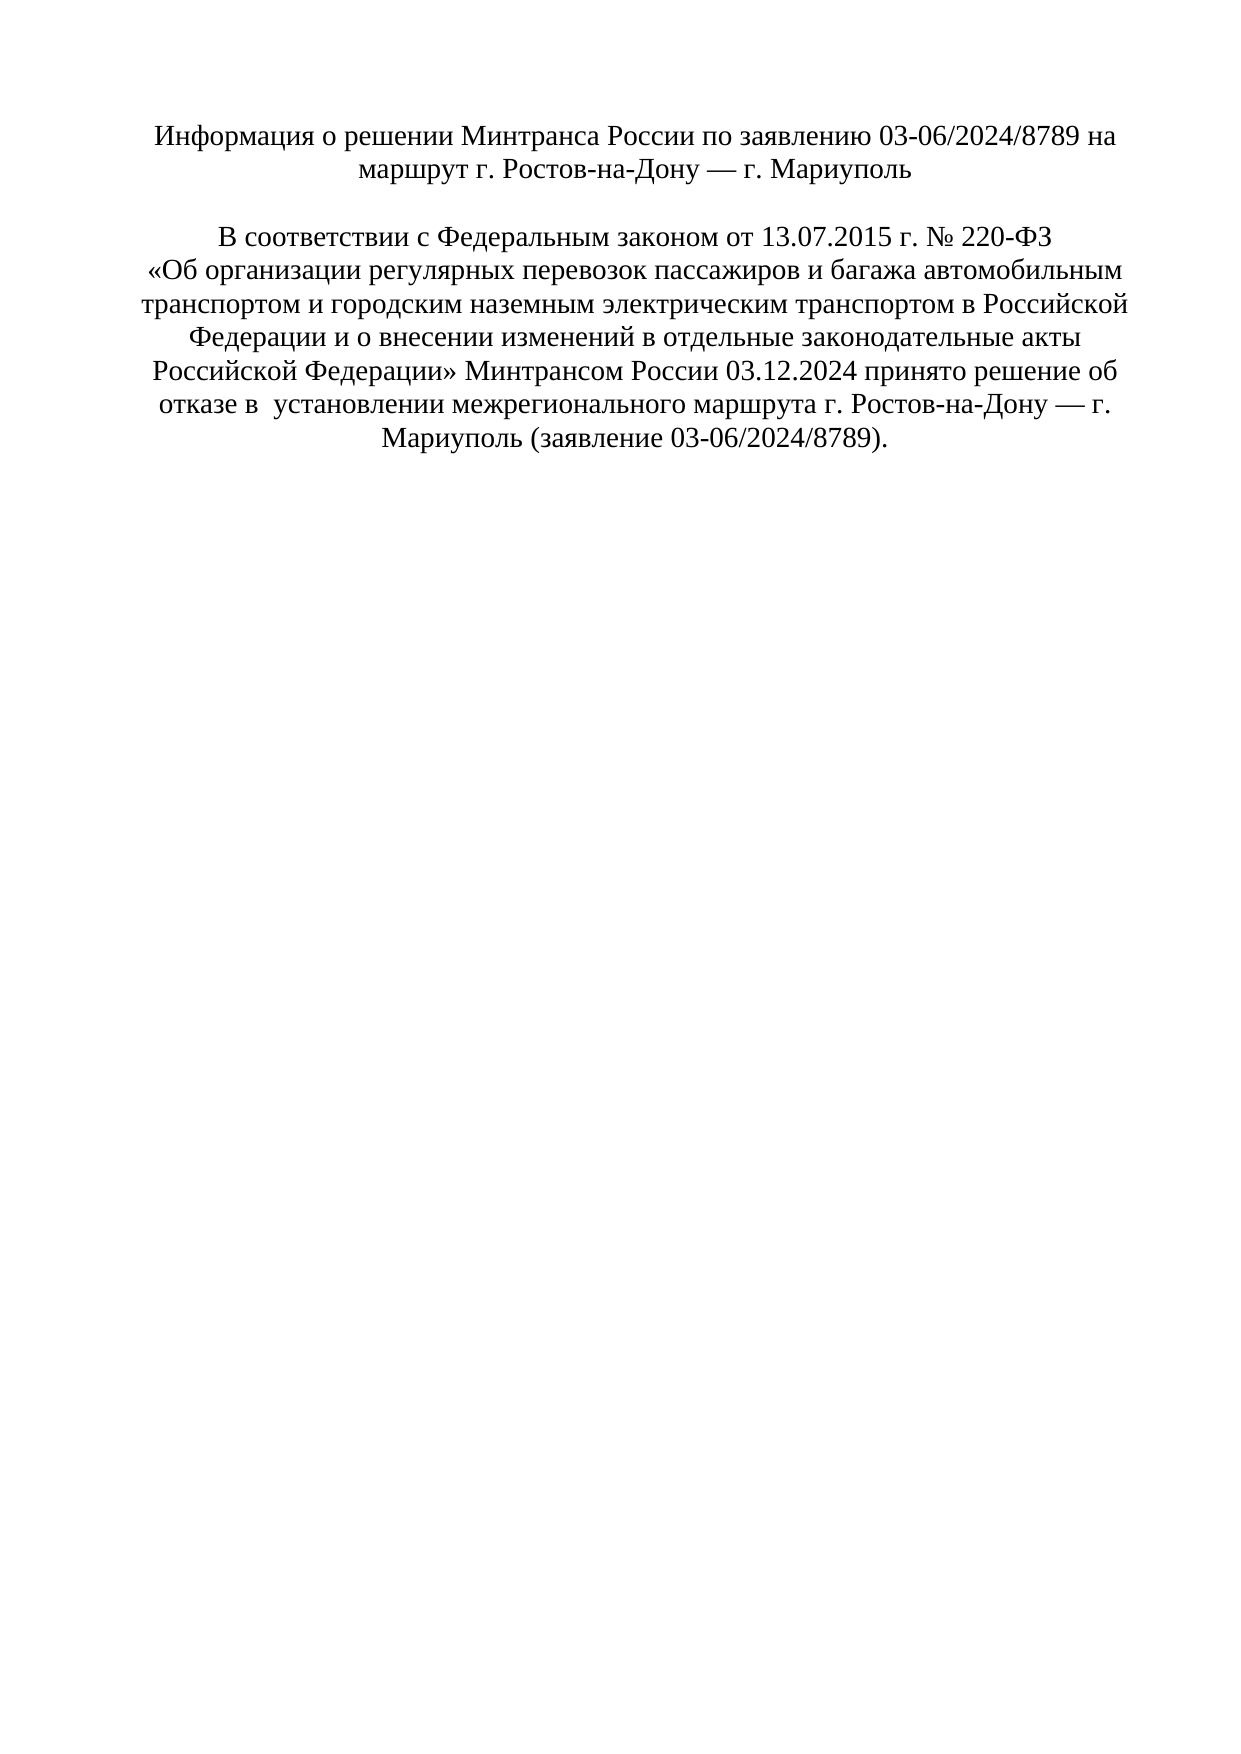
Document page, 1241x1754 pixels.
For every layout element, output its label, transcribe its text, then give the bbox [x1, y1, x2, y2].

text В соответствии с Федеральным законом от 13.07.2015 г. № 220-ФЗ «Об организации регулярных перевозок пассажиров и багажа автомобильным транспортом и городским наземным электрическим транспортом в Российской Федерации и о внесении изменений в отдельные законодательные акты Российской Федерации» Минтрансом России 03.12.2024 принято решение об отказе в установлении межрегионального маршрута г. Ростов-на-Дону — г. Мариуполь (заявление 03-06/2024/8789). [118, 219, 1152, 453]
text Информация о решении Минтранса России по заявлению 03-06/2024/8789 на маршрут г. Ростов-на-Дону — г. Мариуполь [118, 118, 1152, 185]
